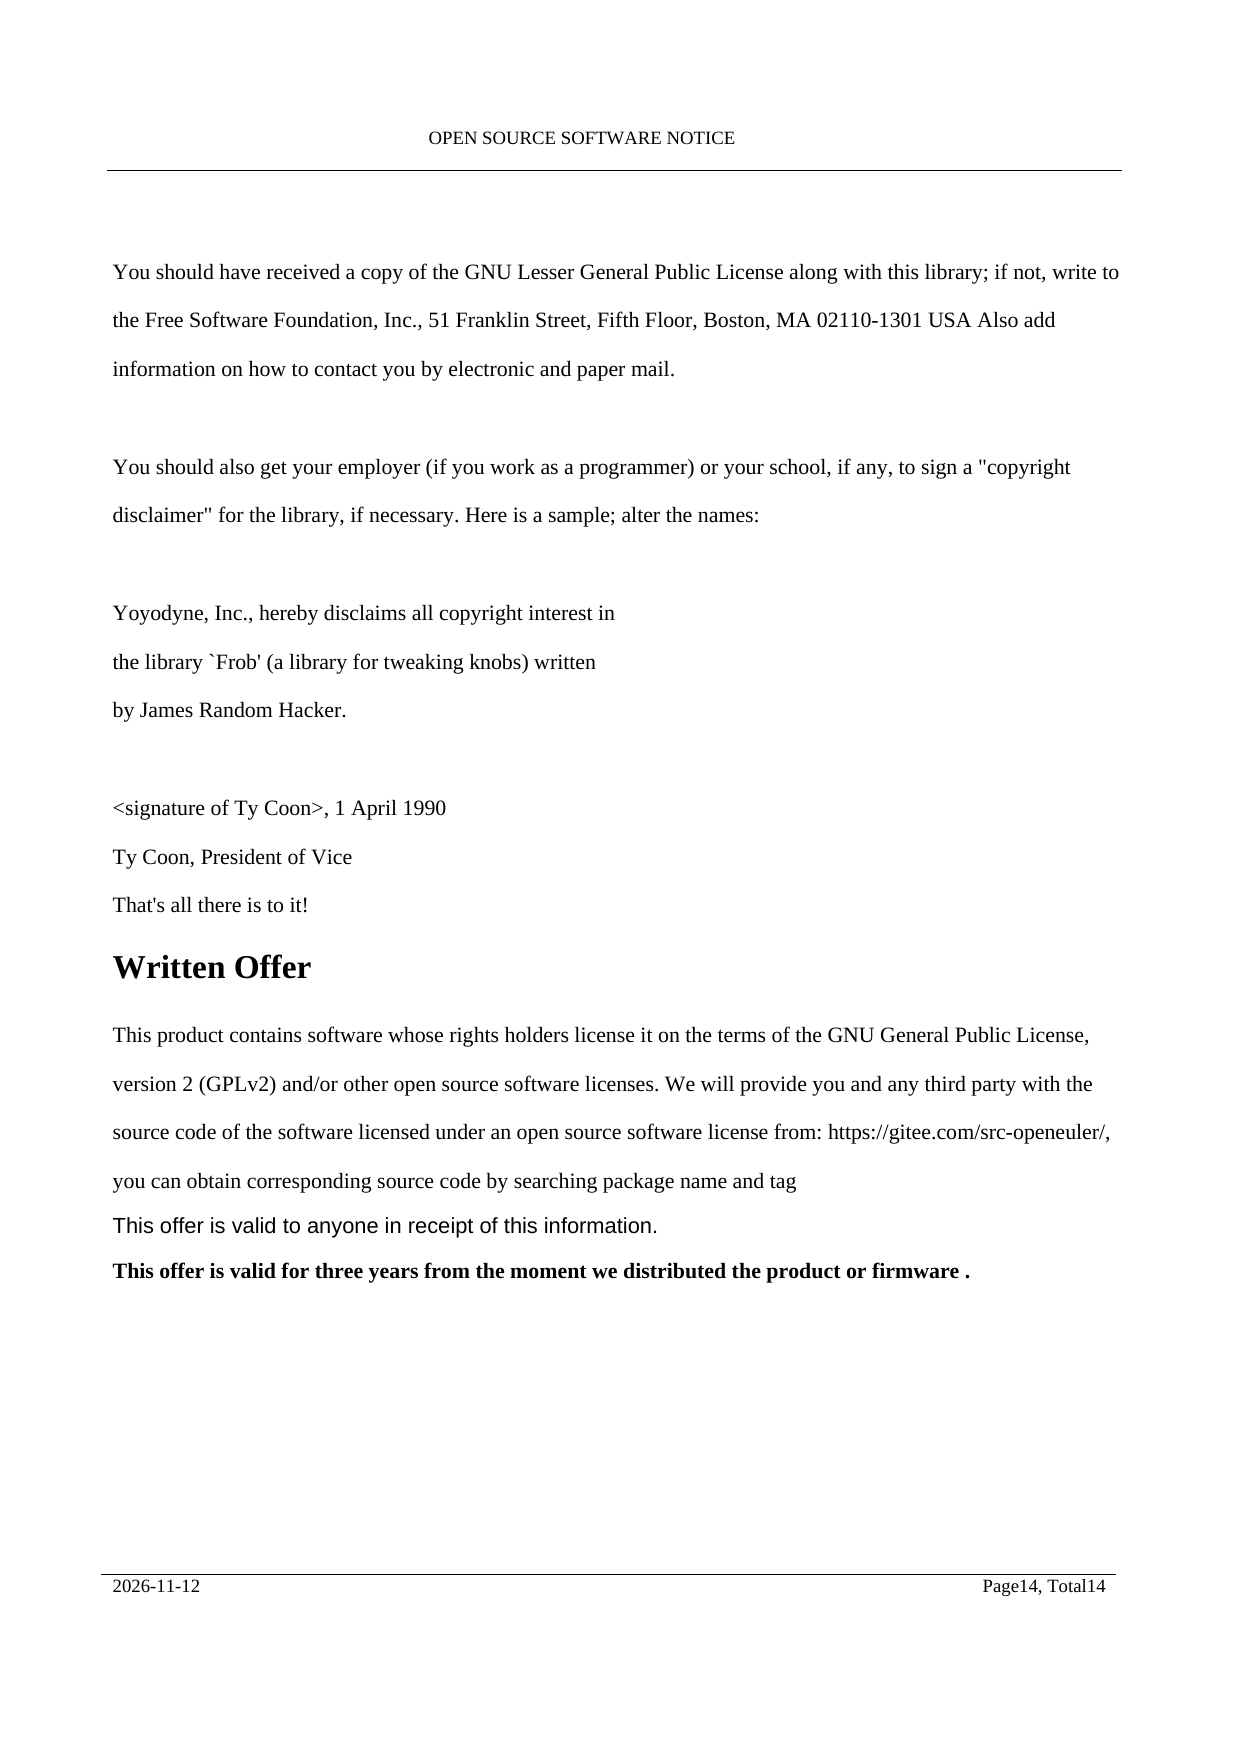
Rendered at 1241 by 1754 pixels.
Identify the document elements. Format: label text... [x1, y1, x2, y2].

text Written Offer [112, 934, 1128, 999]
text This offer is valid to anyone in receipt of this information. [112, 1209, 1128, 1242]
text This product contains software whose rights holders license it on the terms of the GNU General Public License, version 2 (GPLv2) and/or other open source software licenses. We will provide you and any third party with the source code of the software licensed under an open source software license from: https://gitee.com/src-openeuler/, you can obtain corresponding source code by searching package name and tag [112, 1018, 1128, 1197]
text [112, 206, 1128, 921]
text This offer is valid for three years from the moment we distributed the product or firmware . [112, 1254, 1128, 1287]
